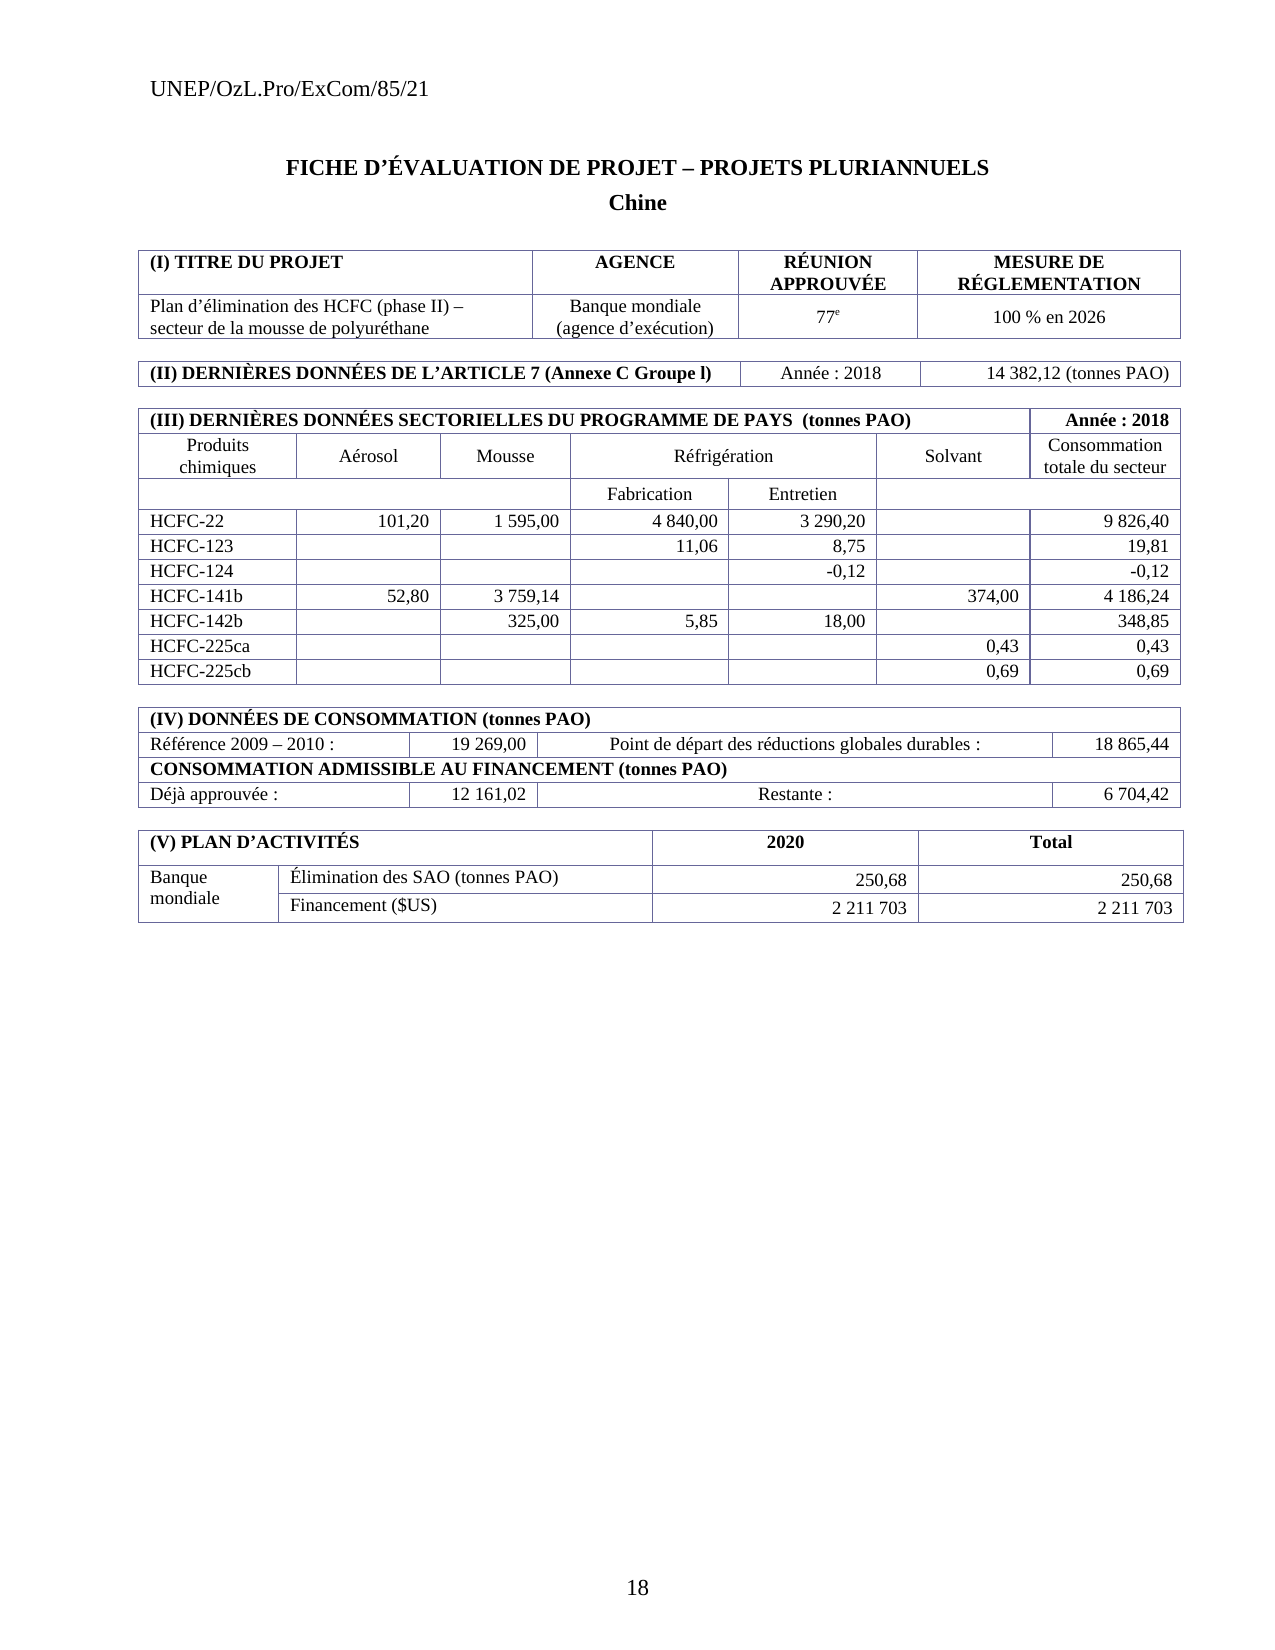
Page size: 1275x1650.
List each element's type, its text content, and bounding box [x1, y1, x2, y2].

table_cell Restante : [538, 783, 1052, 807]
table_cell 250,68 [653, 866, 918, 893]
table_cell HCFC-141b [139, 585, 296, 609]
table_header RÉUNION APPROUVÉE [739, 251, 917, 294]
table_cell 9 826,40 [1031, 510, 1180, 534]
table_cell [297, 535, 440, 559]
table_cell [571, 635, 728, 659]
table_cell [571, 585, 728, 609]
table_cell 18,00 [729, 610, 876, 634]
table_header Total [919, 831, 1183, 865]
table_cell HCFC-123 [139, 535, 296, 559]
table_cell 348,85 [1031, 610, 1180, 634]
table_header AGENCE [533, 251, 738, 294]
table_cell 19 269,00 [410, 733, 537, 757]
table_header MESURE DE RÉGLEMENTATION [918, 251, 1180, 294]
table_cell [441, 635, 570, 659]
table_cell 0,69 [877, 660, 1029, 684]
table_cell [297, 560, 440, 584]
table_cell 12 161,02 [410, 783, 537, 807]
table_cell 77e [739, 295, 917, 338]
table_cell Référence 2009 – 2010 : [139, 733, 409, 757]
table_cell [877, 535, 1029, 559]
table_cell Plan d’élimination des HCFC (phase II) – secteur de la mousse de polyuréthane [139, 295, 532, 338]
table_cell [571, 660, 728, 684]
table_cell [571, 560, 728, 584]
table_cell HCFC-142b [139, 610, 296, 634]
text FICHE D’ÉVALUATION DE PROJET – PROJETS PLURIANNUELS [150, 154, 1125, 180]
table_cell [729, 635, 876, 659]
table_cell 4 840,00 [571, 510, 728, 534]
table_cell Solvant [877, 434, 1029, 477]
table_cell -0,12 [1031, 560, 1180, 584]
table_cell Banque mondiale [139, 866, 278, 922]
table_cell 3 290,20 [729, 510, 876, 534]
table_cell [441, 560, 570, 584]
table_cell 325,00 [441, 610, 570, 634]
table_cell [729, 660, 876, 684]
table_header (V) PLAN D’ACTIVITÉS [139, 831, 652, 865]
table_cell CONSOMMATION ADMISSIBLE AU FINANCEMENT (tonnes PAO) [139, 758, 1180, 782]
table_cell Point de départ des réductions globales durables : [538, 733, 1052, 757]
table_cell Aérosol [297, 434, 440, 477]
table_cell 3 759,14 [441, 585, 570, 609]
table_header (II) DERNIÈRES DONNÉES DE L’ARTICLE 7 (Annexe C Groupe l) [139, 362, 740, 386]
table_cell [729, 585, 876, 609]
text Chine [150, 189, 1125, 215]
table_header (I) TITRE DU PROJET [139, 251, 532, 294]
table_cell 1 595,00 [441, 510, 570, 534]
table_cell [877, 510, 1029, 534]
table_cell [877, 479, 1180, 509]
table_header (III) DERNIÈRES DONNÉES SECTORIELLES DU PROGRAMME DE PAYS (tonnes PAO) [139, 409, 1029, 433]
table_cell HCFC-22 [139, 510, 296, 534]
table_cell [877, 610, 1029, 634]
table_cell [297, 635, 440, 659]
table_header Année : 2018 [741, 362, 920, 386]
table_cell 101,20 [297, 510, 440, 534]
table_cell -0,12 [729, 560, 876, 584]
table_cell Consommation totale du secteur [1031, 434, 1180, 477]
table_cell Fabrication [571, 479, 728, 509]
table_cell HCFC-124 [139, 560, 296, 584]
table_cell 0,69 [1031, 660, 1180, 684]
table_cell 19,81 [1031, 535, 1180, 559]
table_cell [297, 660, 440, 684]
table_cell 18 865,44 [1053, 733, 1180, 757]
table_cell 2 211 703 [919, 894, 1183, 922]
table_cell 4 186,24 [1031, 585, 1180, 609]
table_cell 250,68 [919, 866, 1183, 893]
table_cell [139, 479, 570, 509]
table_cell 6 704,42 [1053, 783, 1180, 807]
table_cell 0,43 [1031, 635, 1180, 659]
table_cell Banque mondiale (agence d’exécution) [533, 295, 738, 338]
table_cell Financement ($US) [279, 894, 652, 922]
table_header 2020 [653, 831, 918, 865]
table_cell HCFC-225cb [139, 660, 296, 684]
table_cell 0,43 [877, 635, 1029, 659]
table_cell 8,75 [729, 535, 876, 559]
table_header (IV) DONNÉES DE CONSOMMATION (tonnes PAO) [139, 708, 1180, 732]
table_cell Élimination des SAO (tonnes PAO) [279, 866, 652, 893]
table_cell 52,80 [297, 585, 440, 609]
table_cell 100 % en 2026 [918, 295, 1180, 338]
table_cell [441, 535, 570, 559]
table_cell 2 211 703 [653, 894, 918, 922]
table_cell [297, 610, 440, 634]
table_cell 374,00 [877, 585, 1029, 609]
table_cell 11,06 [571, 535, 728, 559]
table_cell Entretien [729, 479, 876, 509]
table_header 14 382,12 (tonnes PAO) [921, 362, 1180, 386]
table_cell Réfrigération [571, 434, 876, 477]
table_cell Mousse [441, 434, 570, 477]
table_cell [441, 660, 570, 684]
table_header Année : 2018 [1031, 409, 1180, 433]
table_cell [877, 560, 1029, 584]
table_cell Produits chimiques [139, 434, 296, 477]
table_cell Déjà approuvée : [139, 783, 409, 807]
table_cell 5,85 [571, 610, 728, 634]
table_cell HCFC-225ca [139, 635, 296, 659]
